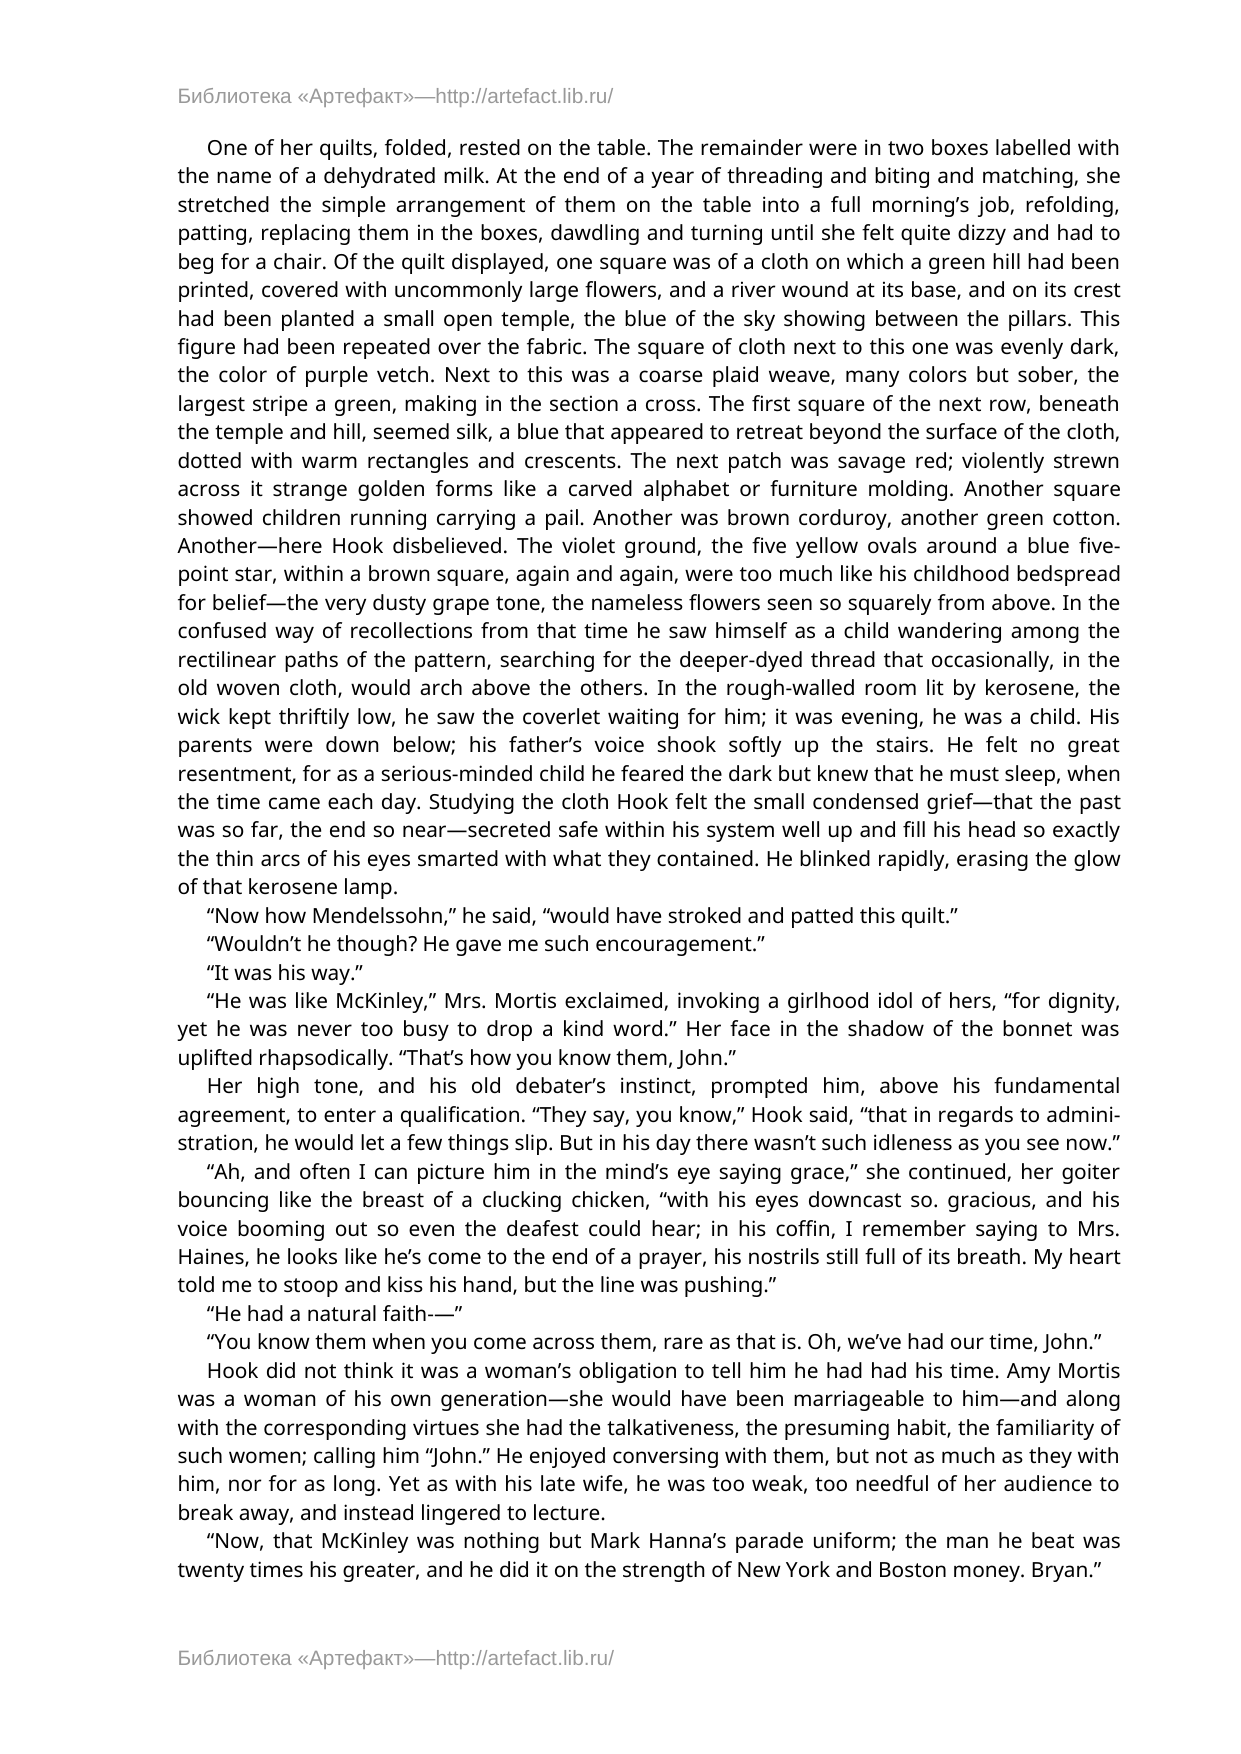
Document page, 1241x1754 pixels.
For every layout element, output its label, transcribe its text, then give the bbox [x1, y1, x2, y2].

text “It was his way.” [177, 958, 1122, 986]
text “Now how Mendelssohn,” he said, “would have stroked and patted this quilt.” [177, 901, 1122, 929]
text Her high tone, and his old debater’s instinct, prompted him, above his fundamental agreement, to enter a qualification. “They say, you know,” Hook said, “that in regards to admini-stration, he would let a few things slip. But in his day there wasn’t such idleness as you see now.” [177, 1071, 1122, 1157]
text “You know them when you come across them, rare as that is. Oh, we’ve had our time, John.” [177, 1327, 1122, 1356]
text “Now, that McKinley was nothing but Mark Hanna’s parade uniform; the man he beat was twenty times his greater, and he did it on the strength of New York and Boston money. Bryan.” [177, 1526, 1122, 1583]
text One of her quilts, folded, rested on the table. The remainder were in two boxes labelled with the name of a dehydrated milk. At the end of a year of threading and biting and matching, she stretched the simple arrangement of them on the table into a full morning’s job, refolding, patting, replacing them in the boxes, dawdling and turning until she felt quite dizzy and had to beg for a chair. Of the quilt displayed, one square was of a cloth on which a green hill had been printed, covered with uncommonly large flowers, and a river wound at its base, and on its crest had been planted a small open temple, the blue of the sky showing between the pillars. This figure had been repeated over the fabric. The square of cloth next to this one was evenly dark, the color of purple vetch. Next to this was a coarse plaid weave, many colors but sober, the largest stripe a green, making in the section a cross. The first square of the next row, beneath the temple and hill, seemed silk, a blue that appeared to retreat beyond the surface of the cloth, dotted with warm rectangles and crescents. The next patch was savage red; violently strewn across it strange golden forms like a carved alphabet or furniture molding. Another square showed children running carrying a pail. Another was brown corduroy, another green cotton. Another—here Hook disbelieved. The violet ground, the five yellow ovals around a blue five-point star, within a brown square, again and again, were too much like his childhood bedspread for belief—the very dusty grape tone, the nameless flowers seen so squarely from above. In the confused way of recollections from that time he saw himself as a child wandering among the rectilinear paths of the pattern, searching for the deeper-dyed thread that occasionally, in the old woven cloth, would arch above the others. In the rough-walled room lit by kerosene, the wick kept thriftily low, he saw the coverlet waiting for him; it was evening, he was a child. His parents were down below; his father’s voice shook softly up the stairs. He felt no great resentment, for as a serious-minded child he feared the dark but knew that he must sleep, when the time came each day. Studying the cloth Hook felt the small condensed grief—that the past was so far, the end so near—secreted safe within his system well up and fill his head so exactly the thin arcs of his eyes smarted with what they contained. He blinked rapidly, erasing the glow of that kerosene lamp. [177, 133, 1122, 901]
text “Ah, and often I can picture him in the mind’s eye saying grace,” she continued, her goiter bouncing like the breast of a clucking chicken, “with his eyes downcast so. gracious, and his voice booming out so even the deafest could hear; in his coffin, I remember saying to Mrs. Haines, he looks like he’s come to the end of a prayer, his nostrils still full of its breath. My heart told me to stoop and kiss his hand, but the line was pushing.” [177, 1157, 1122, 1299]
text “He was like McKinley,” Mrs. Mortis exclaimed, invoking a girlhood idol of hers, “for dignity, yet he was never too busy to drop a kind word.” Her face in the shadow of the bonnet was uplifted rhapsodically. “That’s how you know them, John.” [177, 986, 1122, 1071]
text “Wouldn’t he though? He gave me such encouragement.” [177, 929, 1122, 958]
text “He had a natural faith-—” [177, 1299, 1122, 1327]
text Hook did not think it was a woman’s obligation to tell him he had had his time. Amy Mortis was a woman of his own generation—she would have been marriageable to him—and along with the corresponding virtues she had the talkativeness, the presuming habit, the familiarity of such women; calling him “John.” He enjoyed conversing with them, but not as much as they with him, nor for as long. Yet as with his late wife, he was too weak, too needful of her audience to break away, and instead lingered to lecture. [177, 1356, 1122, 1526]
